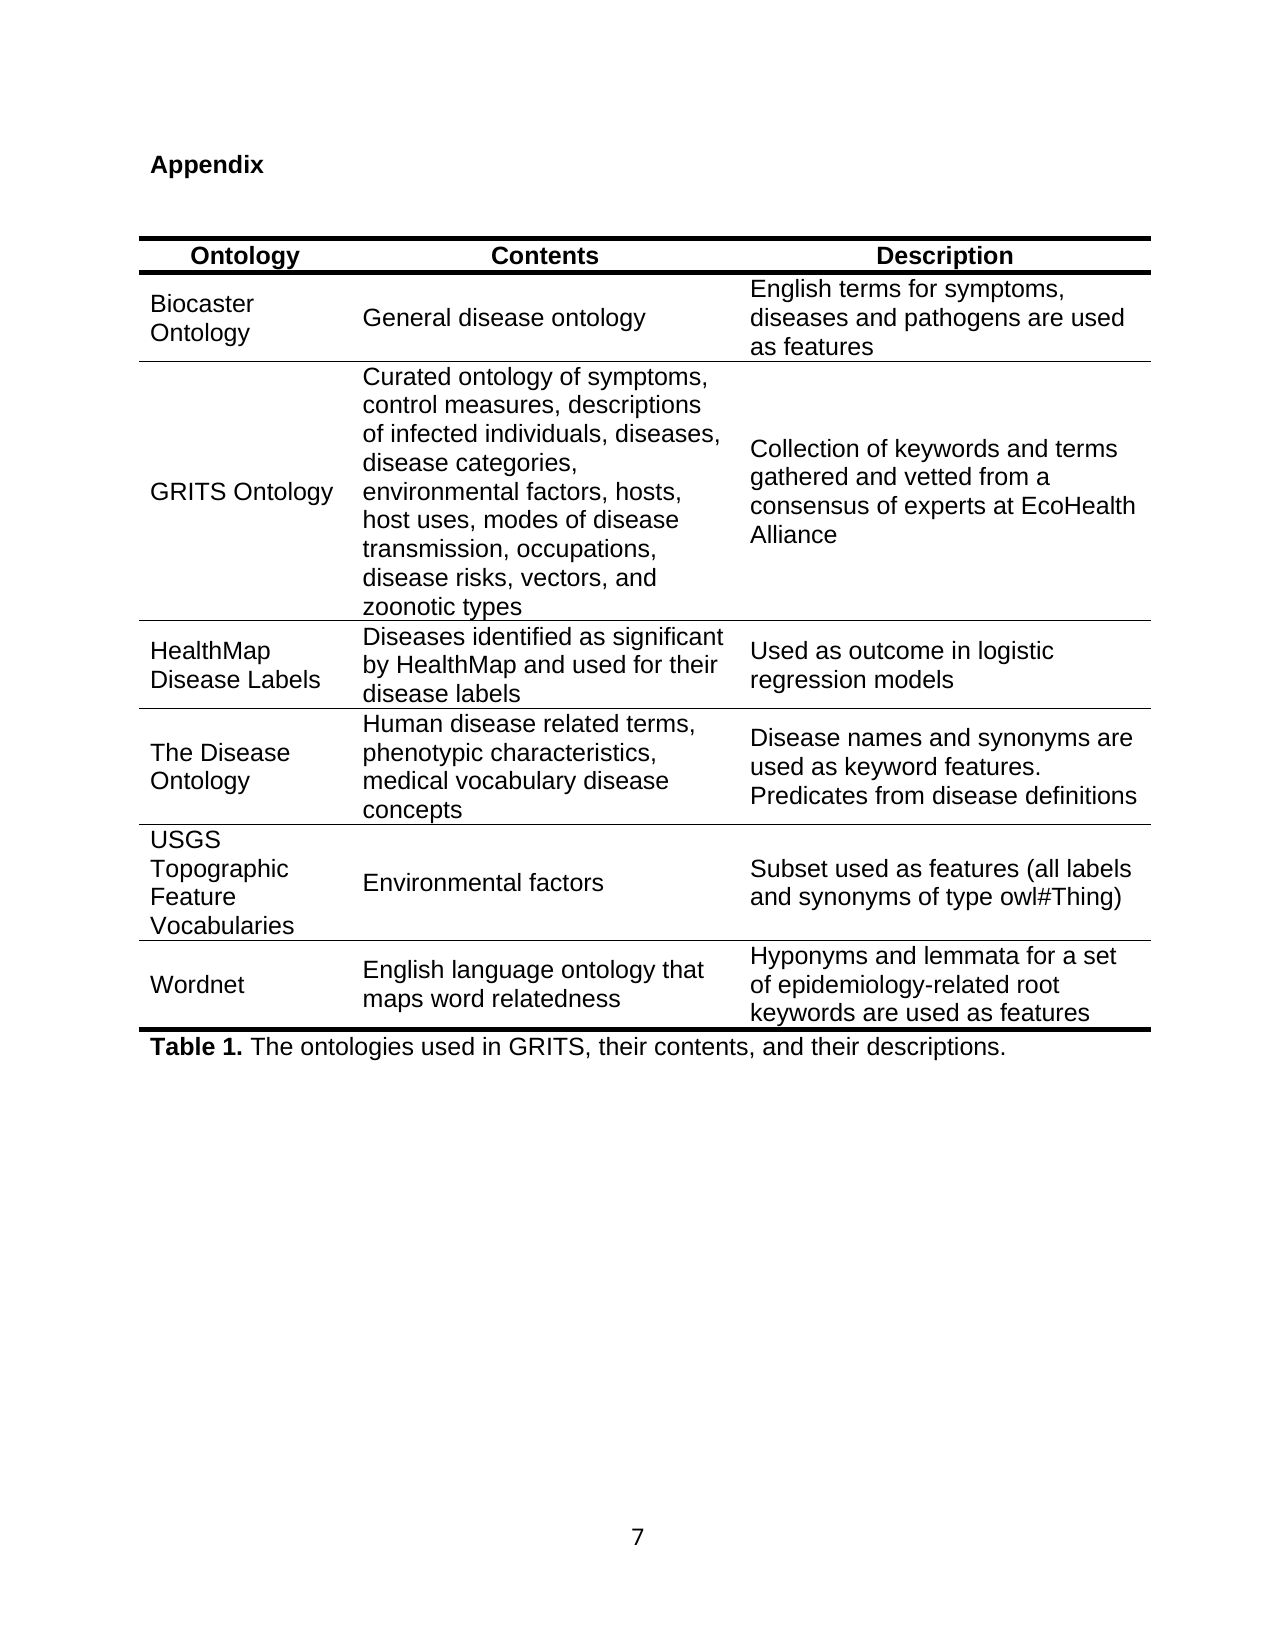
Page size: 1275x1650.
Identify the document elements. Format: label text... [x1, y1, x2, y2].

table_cell Biocaster Ontology [139, 275, 351, 361]
table_cell Subset used as features (all labels and synonyms of type owl#Thing) [739, 825, 1151, 940]
table_cell HealthMap Disease Labels [139, 621, 351, 708]
table_cell Hyponyms and lemmata for a set of epidemiology-related root keywords are used as features [739, 941, 1151, 1027]
table_cell Human disease related terms, phenotypic characteristics, medical vocabulary disease concepts [351, 709, 739, 824]
table_cell General disease ontology [351, 275, 739, 361]
table_cell Wordnet [139, 941, 351, 1027]
table_header Description [739, 241, 1151, 270]
table_header Contents [351, 241, 739, 270]
table_cell GRITS Ontology [139, 362, 351, 620]
table_cell English terms for symptoms, diseases and pathogens are used as features [739, 275, 1151, 361]
table_cell Environmental factors [351, 825, 739, 940]
table_cell English language ontology that maps word relatedness [351, 941, 739, 1027]
text Appendix [150, 150, 1125, 179]
table_cell USGS Topographic Feature Vocabularies [139, 825, 351, 940]
table_cell Used as outcome in logistic regression models [739, 621, 1151, 708]
table_cell The Disease Ontology [139, 709, 351, 824]
table_cell Disease names and synonyms are used as keyword features. Predicates from disease definitions [739, 709, 1151, 824]
table_cell Curated ontology of symptoms, control measures, descriptions of infected individuals, diseases, disease categories, environmental factors, hosts, host uses, modes of disease transmission, occupations, disease risks, vectors, and zoonotic types [351, 362, 739, 620]
table_header Ontology [139, 241, 351, 270]
table_cell Diseases identified as significant by HealthMap and used for their disease labels [351, 621, 739, 708]
table_cell Collection of keywords and terms gathered and vetted from a consensus of experts at EcoHealth Alliance [739, 362, 1151, 620]
text Table 1. The ontologies used in GRITS, their contents, and their descriptions. [150, 1032, 1125, 1061]
